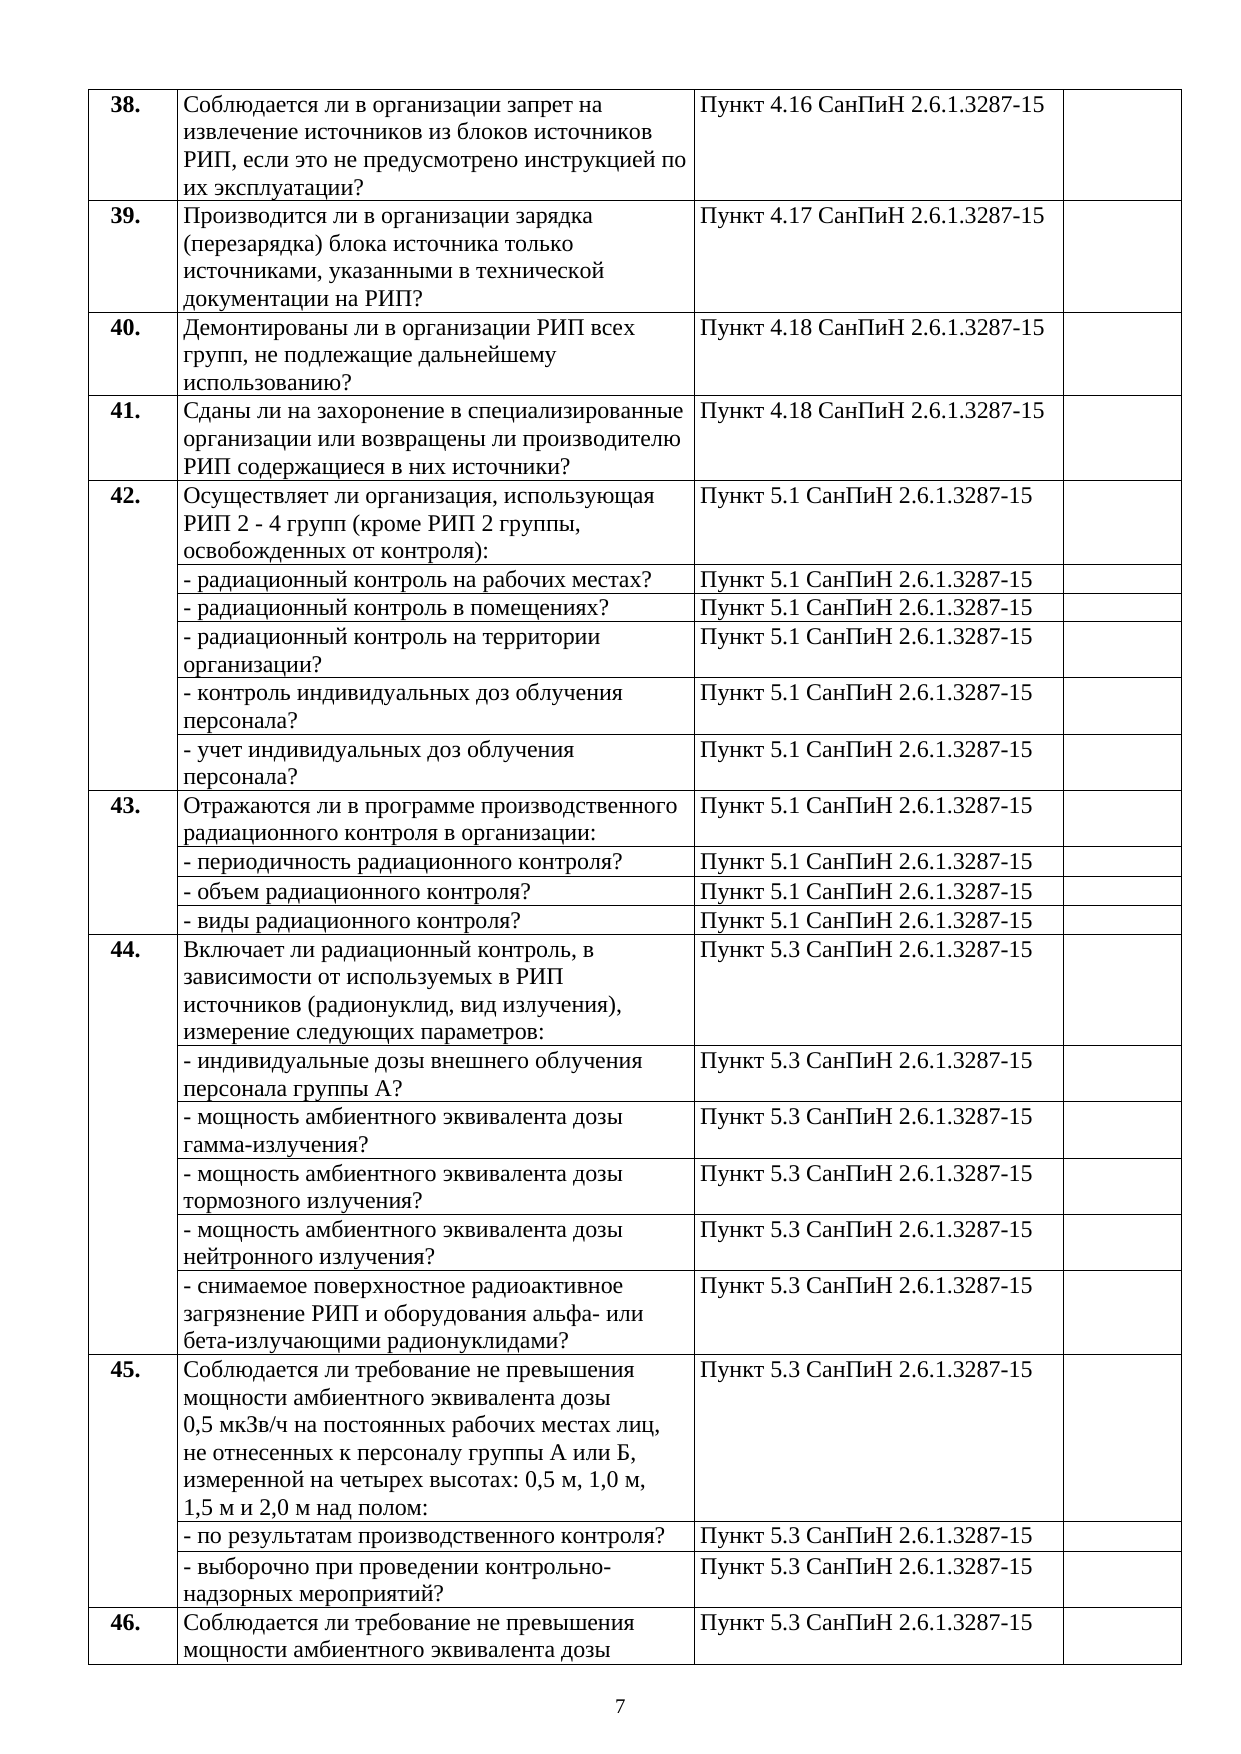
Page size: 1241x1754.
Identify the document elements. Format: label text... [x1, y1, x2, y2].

table_cell Пункт 5.1 СанПиН 2.6.1.3287-15 [694, 735, 1063, 790]
table_cell Пункт 4.18 СанПиН 2.6.1.3287-15 [694, 396, 1063, 480]
table_cell [1064, 201, 1181, 312]
table_cell - радиационный контроль на рабочих местах? [178, 565, 693, 592]
table_cell - учет индивидуальных доз облучения персонала? [178, 735, 693, 790]
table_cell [694, 1608, 1063, 1664]
table_cell Пункт 5.1 СанПиН 2.6.1.3287-15 [694, 565, 1063, 592]
table_cell Пункт 5.3 СанПиН 2.6.1.3287-15 [694, 1159, 1063, 1214]
table_cell [89, 935, 177, 1354]
table_cell - контроль индивидуальных доз облучения персонала? [178, 678, 693, 733]
table_cell [1064, 791, 1181, 846]
table_cell [1064, 594, 1181, 621]
table_cell - выборочно при проведении контрольно-надзорных мероприятий? [178, 1552, 693, 1607]
table_cell [1064, 847, 1181, 876]
table_cell - радиационный контроль в помещениях? [178, 594, 693, 621]
table_cell Пункт 5.3 СанПиН 2.6.1.3287-15 [694, 1215, 1063, 1270]
table_cell [89, 313, 177, 395]
table_cell Пункт 5.3 СанПиН 2.6.1.3287-15 [694, 1522, 1063, 1551]
table_cell [1064, 1608, 1181, 1664]
table_cell [89, 396, 177, 480]
table_cell [1064, 313, 1181, 395]
table_cell [89, 791, 177, 933]
table_cell [1064, 877, 1181, 905]
table_cell Пункт 4.16 СанПиН 2.6.1.3287-15 [694, 90, 1063, 200]
table_cell - объем радиационного контроля? [178, 877, 693, 905]
table_cell [1064, 678, 1181, 733]
table_cell [1064, 622, 1181, 677]
table_cell - индивидуальные дозы внешнего облучения персонала группы А? [178, 1046, 693, 1101]
table_cell [1064, 565, 1181, 592]
table_cell [1064, 481, 1181, 564]
table_cell [1064, 1046, 1181, 1101]
table_cell - мощность амбиентного эквивалента дозы нейтронного излучения? [178, 1215, 693, 1270]
table_cell [1064, 1355, 1181, 1521]
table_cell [178, 1608, 693, 1664]
table_cell Пункт 5.3 СанПиН 2.6.1.3287-15 [694, 1552, 1063, 1607]
table_cell - мощность амбиентного эквивалента дозы тормозного излучения? [178, 1159, 693, 1214]
table_cell Пункт 4.18 СанПиН 2.6.1.3287-15 [694, 313, 1063, 395]
table_cell Пункт 5.3 СанПиН 2.6.1.3287-15 [694, 1102, 1063, 1157]
table_cell Осуществляет ли организация, использующая РИП 2 - 4 групп (кроме РИП 2 группы, освобожденных от контроля): [178, 481, 693, 564]
table_cell Пункт 5.1 СанПиН 2.6.1.3287-15 [694, 847, 1063, 876]
table_cell [1064, 1552, 1181, 1607]
table_cell Пункт 5.3 СанПиН 2.6.1.3287-15 [694, 1046, 1063, 1101]
table_cell Пункт 5.3 СанПиН 2.6.1.3287-15 [694, 1271, 1063, 1354]
table_cell - мощность амбиентного эквивалента дозы гамма-излучения? [178, 1102, 693, 1157]
table_cell [89, 90, 177, 200]
table_cell Пункт 5.1 СанПиН 2.6.1.3287-15 [694, 622, 1063, 677]
table_cell Пункт 5.1 СанПиН 2.6.1.3287-15 [694, 906, 1063, 933]
table_cell Пункт 5.1 СанПиН 2.6.1.3287-15 [694, 481, 1063, 564]
table_cell [89, 201, 177, 312]
table_cell [89, 481, 177, 790]
table_cell [1064, 735, 1181, 790]
table_cell Пункт 5.1 СанПиН 2.6.1.3287-15 [694, 594, 1063, 621]
table_cell - по результатам производственного контроля? [178, 1522, 693, 1551]
table_cell [1064, 1102, 1181, 1157]
table_cell [1064, 1271, 1181, 1354]
table_cell Демонтированы ли в организации РИП всех групп, не подлежащие дальнейшему использованию? [178, 313, 693, 395]
table_cell Пункт 5.3 СанПиН 2.6.1.3287-15 [694, 935, 1063, 1045]
table_cell [1064, 906, 1181, 933]
table_cell Пункт 5.1 СанПиН 2.6.1.3287-15 [694, 791, 1063, 846]
table_cell [1064, 90, 1181, 200]
table_cell [1064, 1522, 1181, 1551]
table_cell Сданы ли на захоронение в специализированные организации или возвращены ли производителю РИП содержащиеся в них источники? [178, 396, 693, 480]
table_cell [1064, 935, 1181, 1045]
table_cell Пункт 5.3 СанПиН 2.6.1.3287-15 [694, 1355, 1063, 1521]
table_cell Соблюдается ли в организации запрет на извлечение источников из блоков источников РИП, если это не предусмотрено инструкцией по их эксплуатации? [178, 90, 693, 200]
table_cell Включает ли радиационный контроль, в зависимости от используемых в РИП источников (радионуклид, вид излучения), измерение следующих параметров: [178, 935, 693, 1045]
table_cell Отражаются ли в программе производственного радиационного контроля в организации: [178, 791, 693, 846]
table_cell [1064, 396, 1181, 480]
table_cell [89, 1608, 177, 1664]
table_cell Производится ли в организации зарядка (перезарядка) блока источника только источниками, указанными в технической документации на РИП? [178, 201, 693, 312]
table_cell [1064, 1159, 1181, 1214]
table_cell [89, 1355, 177, 1607]
table_cell Пункт 4.17 СанПиН 2.6.1.3287-15 [694, 201, 1063, 312]
table_cell Соблюдается ли требование не превышения мощности амбиентного эквивалента дозы 0,5 мкЗв/ч на постоянных рабочих местах лиц, не отнесенных к персоналу группы А или Б, измеренной на четырех высотах: 0,5 м, 1,0 м, 1,5 м и 2,0 м над полом: [178, 1355, 693, 1521]
table_cell - периодичность радиационного контроля? [178, 847, 693, 876]
table_cell [1064, 1215, 1181, 1270]
table_cell Пункт 5.1 СанПиН 2.6.1.3287-15 [694, 678, 1063, 733]
table_cell - виды радиационного контроля? [178, 906, 693, 933]
table_cell Пункт 5.1 СанПиН 2.6.1.3287-15 [694, 877, 1063, 905]
table_cell - снимаемое поверхностное радиоактивное загрязнение РИП и оборудования альфа- или бета-излучающими радионуклидами? [178, 1271, 693, 1354]
table_cell - радиационный контроль на территории организации? [178, 622, 693, 677]
